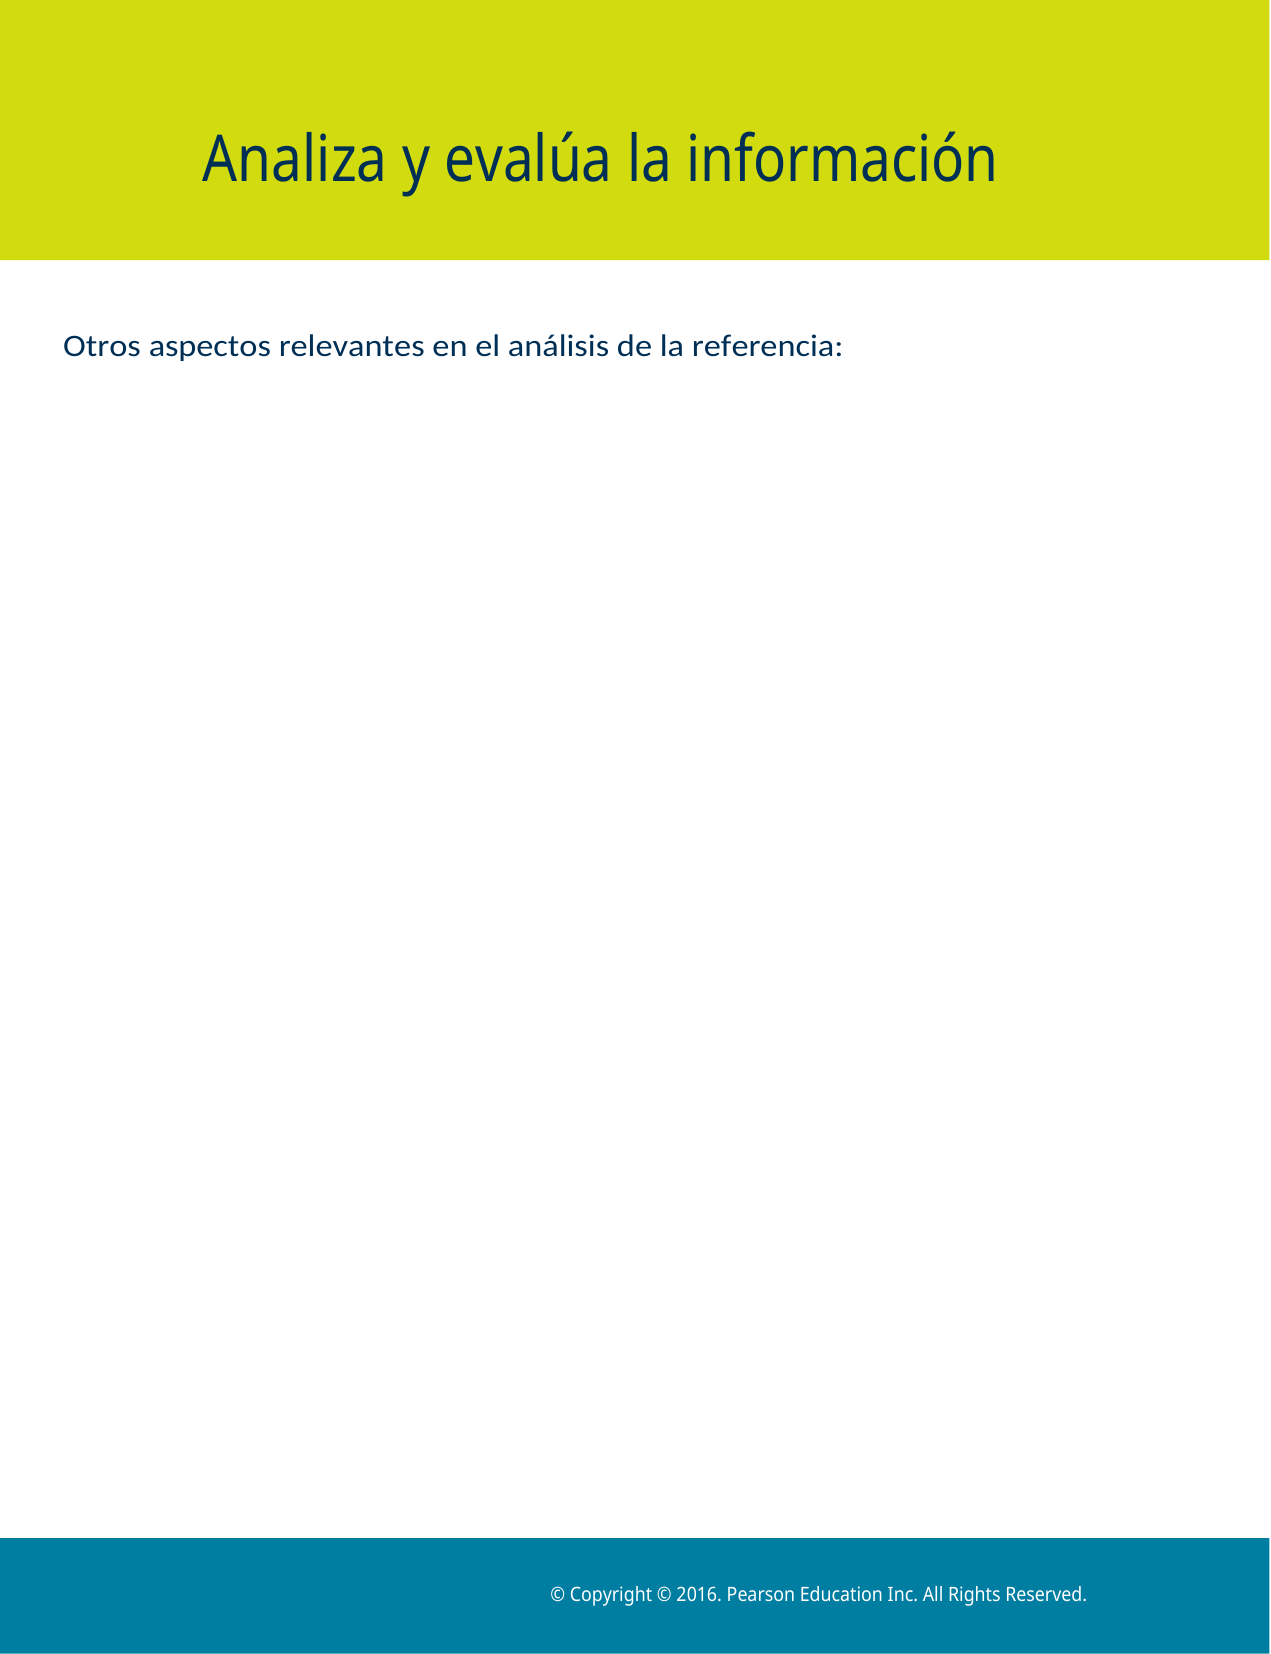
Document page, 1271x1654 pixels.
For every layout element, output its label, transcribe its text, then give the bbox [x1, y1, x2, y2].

text Otros aspectos relevantes en el análisis de la referencia: [63, 326, 1271, 364]
